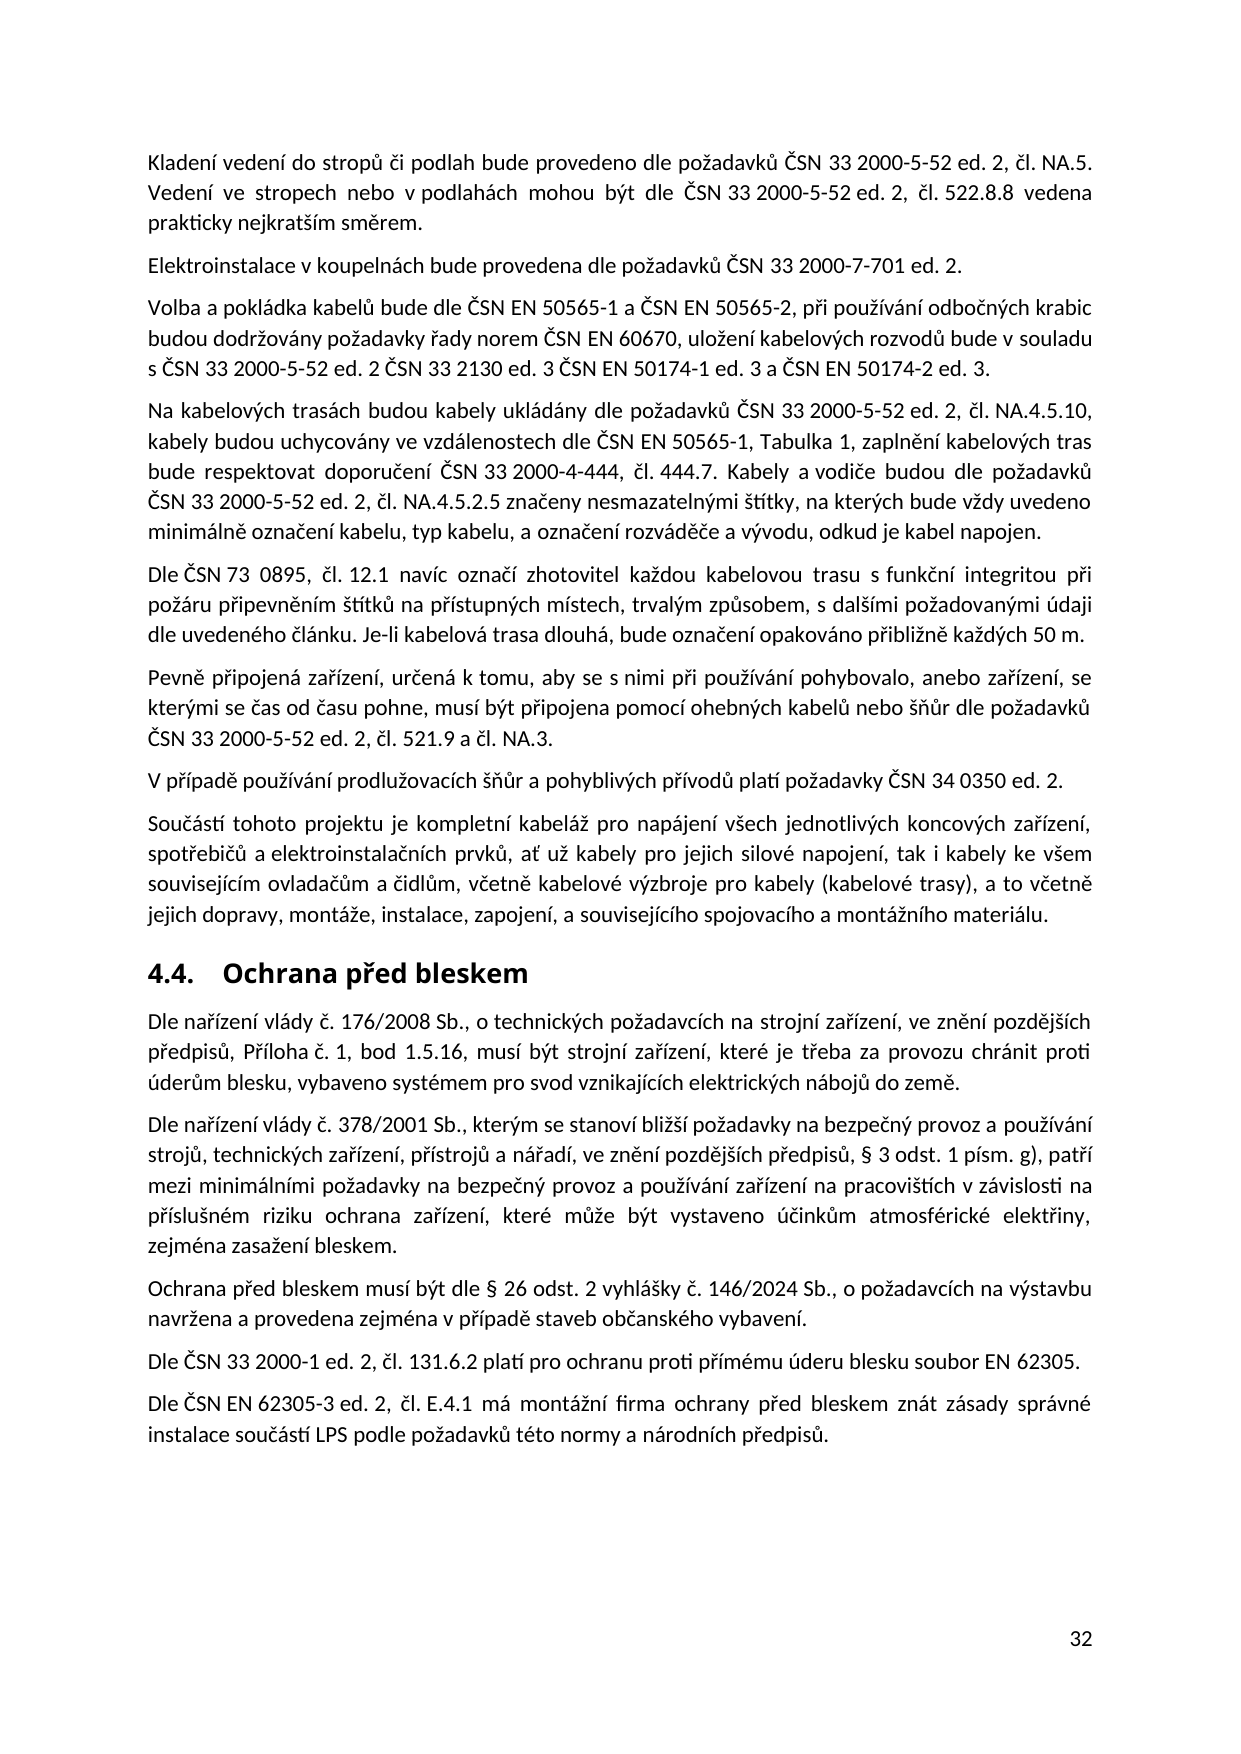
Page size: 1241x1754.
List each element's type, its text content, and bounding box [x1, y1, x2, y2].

text Elektroinstalace v koupelnách bude provedena dle požadavků ČSN 33 2000-7-701 ed. 2. [148, 251, 1092, 279]
subtitle Ochrana před bleskem [148, 955, 1092, 992]
text Volba a pokládka kabelů bude dle ČSN EN 50565-1 a ČSN EN 50565-2, při používání odbočných krabic budou dodržovány požadavky řady norem ČSN EN 60670, uložení kabelových rozvodů bude v souladu s ČSN 33 2000-5-52 ed. 2 ČSN 33 2130 ed. 3 ČSN EN 50174-1 ed. 3 a ČSN EN 50174-2 ed. 3. [148, 293, 1092, 382]
text Na kabelových trasách budou kabely ukládány dle požadavků ČSN 33 2000-5-52 ed. 2, čl. NA.4.5.10, kabely budou uchycovány ve vzdálenostech dle ČSN EN 50565-1, Tabulka 1, zaplnění kabelových tras bude respektovat doporučení ČSN 33 2000-4-444, čl. 444.7. Kabely a vodiče budou dle požadavků ČSN 33 2000-5-52 ed. 2, čl. NA.4.5.2.5 značeny nesmazatelnými štítky, na kterých bude vždy uvedeno minimálně označení kabelu, typ kabelu, a označení rozváděče a vývodu, odkud je kabel napojen. [148, 397, 1092, 546]
text V případě používání prodlužovacích šňůr a pohyblivých přívodů platí požadavky ČSN 34 0350 ed. 2. [148, 766, 1092, 794]
text Dle ČSN 33 2000-1 ed. 2, čl. 131.6.2 platí pro ochranu proti přímému úderu blesku soubor EN 62305. [148, 1347, 1092, 1375]
text Dle nařízení vlády č. 176/2008 Sb., o technických požadavcích na strojní zařízení, ve znění pozdějších předpisů, Příloha č. 1, bod 1.5.16, musí být strojní zařízení, které je třeba za provozu chránit proti úderům blesku, vybaveno systémem pro svod vznikajících elektrických nábojů do země. [148, 1007, 1092, 1096]
text Dle ČSN EN 62305-3 ed. 2, čl. E.4.1 má montážní firma ochrany před bleskem znát zásady správné instalace součástí LPS podle požadavků této normy a národních předpisů. [148, 1389, 1092, 1448]
text Dle ČSN 73 0895, čl. 12.1 navíc označí zhotovitel každou kabelovou trasu s funkční integritou při požáru připevněním štítků na přístupných místech, trvalým způsobem, s dalšími požadovanými údaji dle uvedeného článku. Je-li kabelová trasa dlouhá, bude označení opakováno přibližně každých 50 m. [148, 560, 1092, 649]
text Součástí tohoto projektu je kompletní kabeláž pro napájení všech jednotlivých koncových zařízení, spotřebičů a elektroinstalačních prvků, ať už kabely pro jejich silové napojení, tak i kabely ke všem souvisejícím ovladačům a čidlům, včetně kabelové výzbroje pro kabely (kabelové trasy), a to včetně jejich dopravy, montáže, instalace, zapojení, a souvisejícího spojovacího a montážního materiálu. [148, 809, 1092, 928]
text Ochrana před bleskem musí být dle § 26 odst. 2 vyhlášky č. 146/2024 Sb., o požadavcích na výstavbu navržena a provedena zejména v případě staveb občanského vybavení. [148, 1274, 1092, 1332]
text Dle nařízení vlády č. 378/2001 Sb., kterým se stanoví bližší požadavky na bezpečný provoz a používání strojů, technických zařízení, přístrojů a nářadí, ve znění pozdějších předpisů, § 3 odst. 1 písm. g), patří mezi minimálními požadavky na bezpečný provoz a používání zařízení na pracovištích v závislosti na příslušném riziku ochrana zařízení, které může být vystaveno účinkům atmosférické elektřiny, zejména zasažení bleskem. [148, 1110, 1092, 1259]
text Kladení vedení do stropů či podlah bude provedeno dle požadavků ČSN 33 2000-5-52 ed. 2, čl. NA.5. Vedení ve stropech nebo v podlahách mohou být dle ČSN 33 2000-5-52 ed. 2, čl. 522.8.8 vedena prakticky nejkratším směrem. [148, 148, 1092, 236]
text Pevně připojená zařízení, určená k tomu, aby se s nimi při používání pohybovalo, anebo zařízení, se kterými se čas od času pohne, musí být připojena pomocí ohebných kabelů nebo šňůr dle požadavků ČSN 33 2000-5-52 ed. 2, čl. 521.9 a čl. NA.3. [148, 663, 1092, 752]
